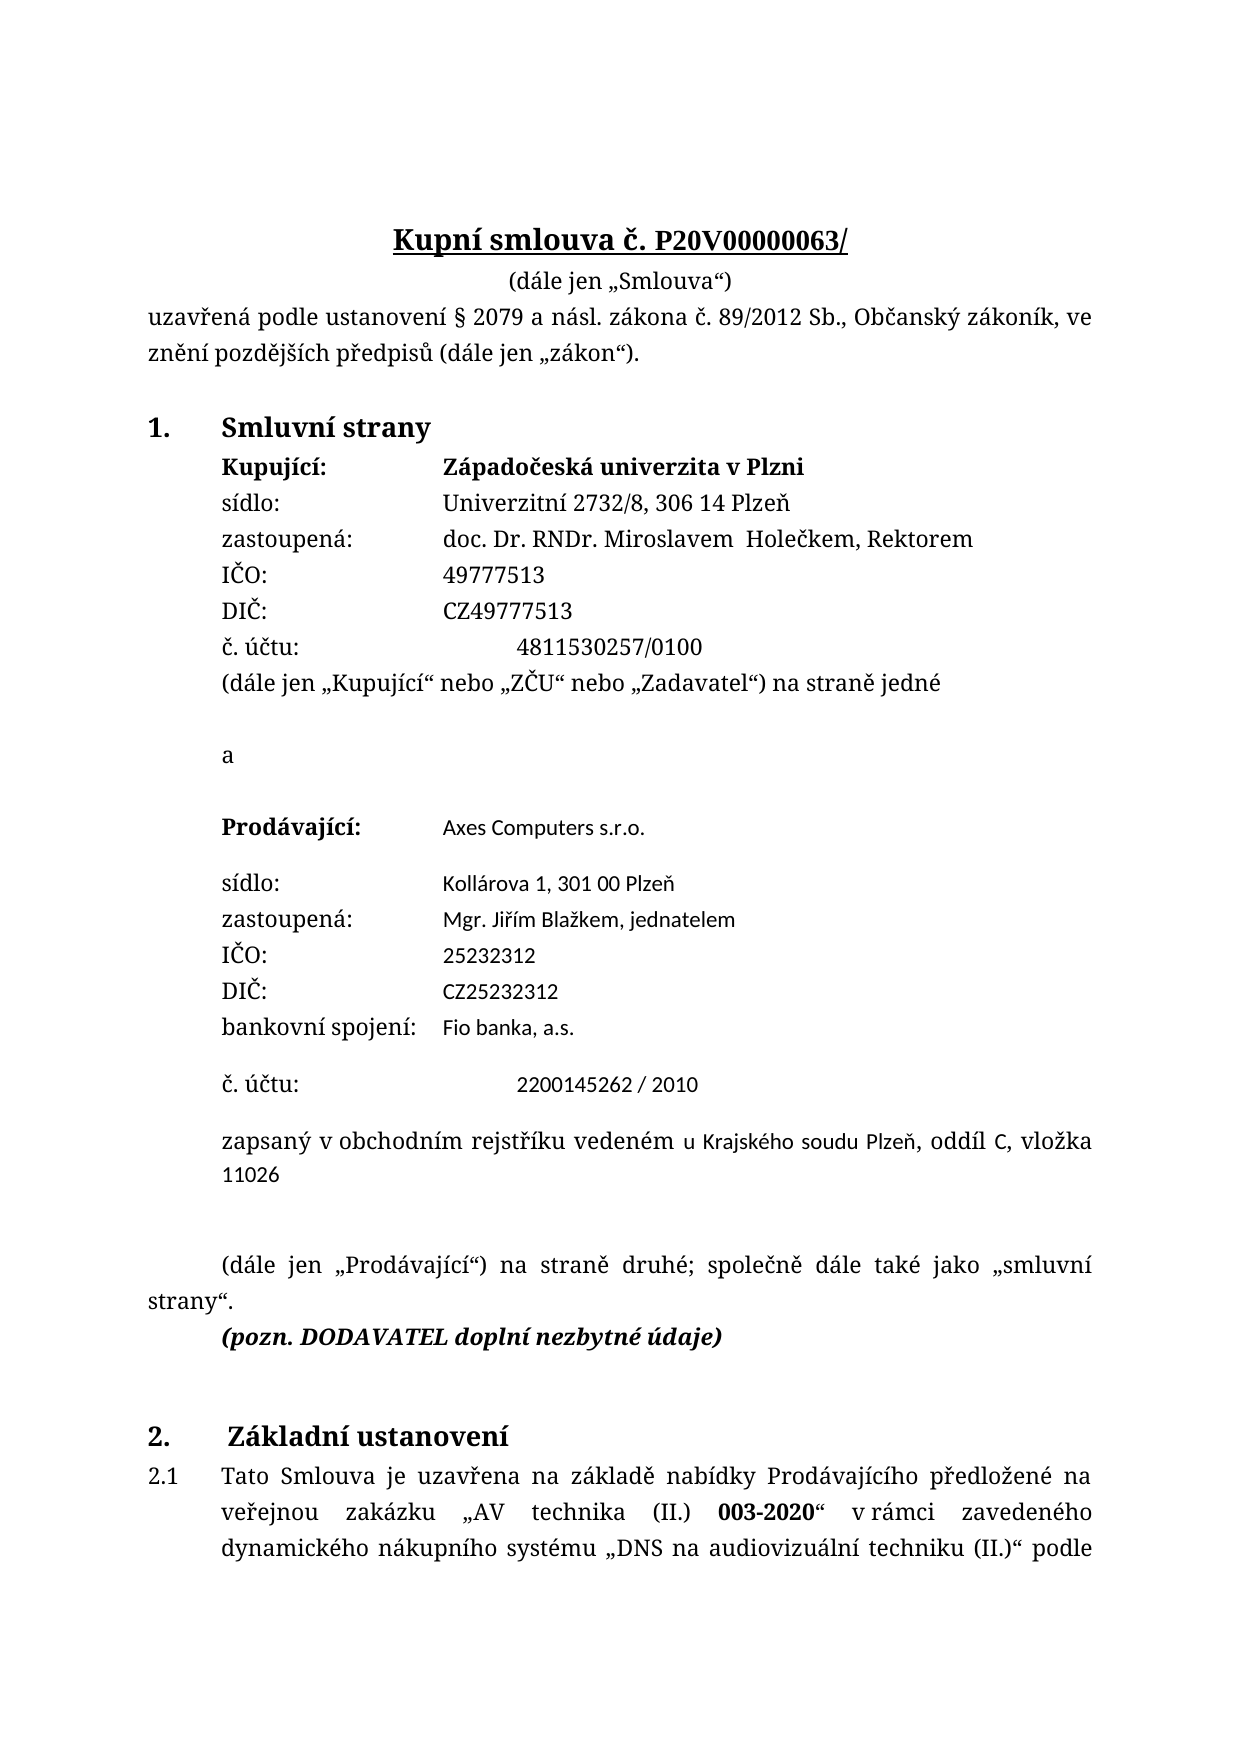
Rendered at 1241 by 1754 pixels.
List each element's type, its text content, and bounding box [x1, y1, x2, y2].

text zastoupená: doc. Dr. RNDr. Miroslavem Holečkem, Rektorem [221, 523, 1093, 554]
text 2. Základní ustanovení [148, 1418, 1093, 1455]
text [148, 1460, 1093, 1563]
text (dále jen „Kupující“ nebo „ZČU“ nebo „Zadavatel“) na straně jedné [221, 667, 1093, 698]
text DIČ: CZ49777513 [221, 595, 1093, 626]
text sídlo: Univerzitní 2732/8, 306 14 Plzeň [221, 487, 1093, 518]
text a [221, 739, 1093, 770]
text Kupní smlouva č. P20V00000063/ [148, 219, 1093, 259]
text (dále jen „Smlouva“) [148, 265, 1093, 296]
text 1. Smluvní strany [148, 409, 1093, 446]
text (dále jen „Prodávající“) na straně druhé; společně dále také jako „smluvní strany“. [148, 1249, 1093, 1316]
text DIČ: CZ25232312 [221, 975, 1093, 1006]
text zapsaný v obchodním rejstříku vedeném u Krajského soudu Plzeň, oddíl C, vložka 11026 [221, 1125, 1093, 1188]
text bankovní spojení: Fio banka, a.s. [148, 1011, 1093, 1042]
text zastoupená: Mgr. Jiřím Blažkem, jednatelem [221, 903, 1093, 934]
text IČO: 25232312 [221, 939, 1093, 971]
text Prodávající: Axes Computers s.r.o. [148, 811, 1093, 842]
text uzavřená podle ustanovení § 2079 a násl. zákona č. 89/2012 Sb., Občanský zákoník, ve znění pozdějších předpisů (dále jen „zákon“). [148, 301, 1093, 368]
text č. účtu: 2200145262 / 2010 [221, 1068, 1093, 1099]
text sídlo: Kollárova 1, 301 00 Plzeň [221, 867, 1093, 899]
text č. účtu: 4811530257/0100 [221, 631, 1093, 662]
text IČO: 49777513 [221, 559, 1093, 590]
text Kupující: Západočeská univerzita v Plzni [221, 451, 1093, 482]
text (pozn. DODAVATEL doplní nezbytné údaje) [148, 1321, 1093, 1352]
